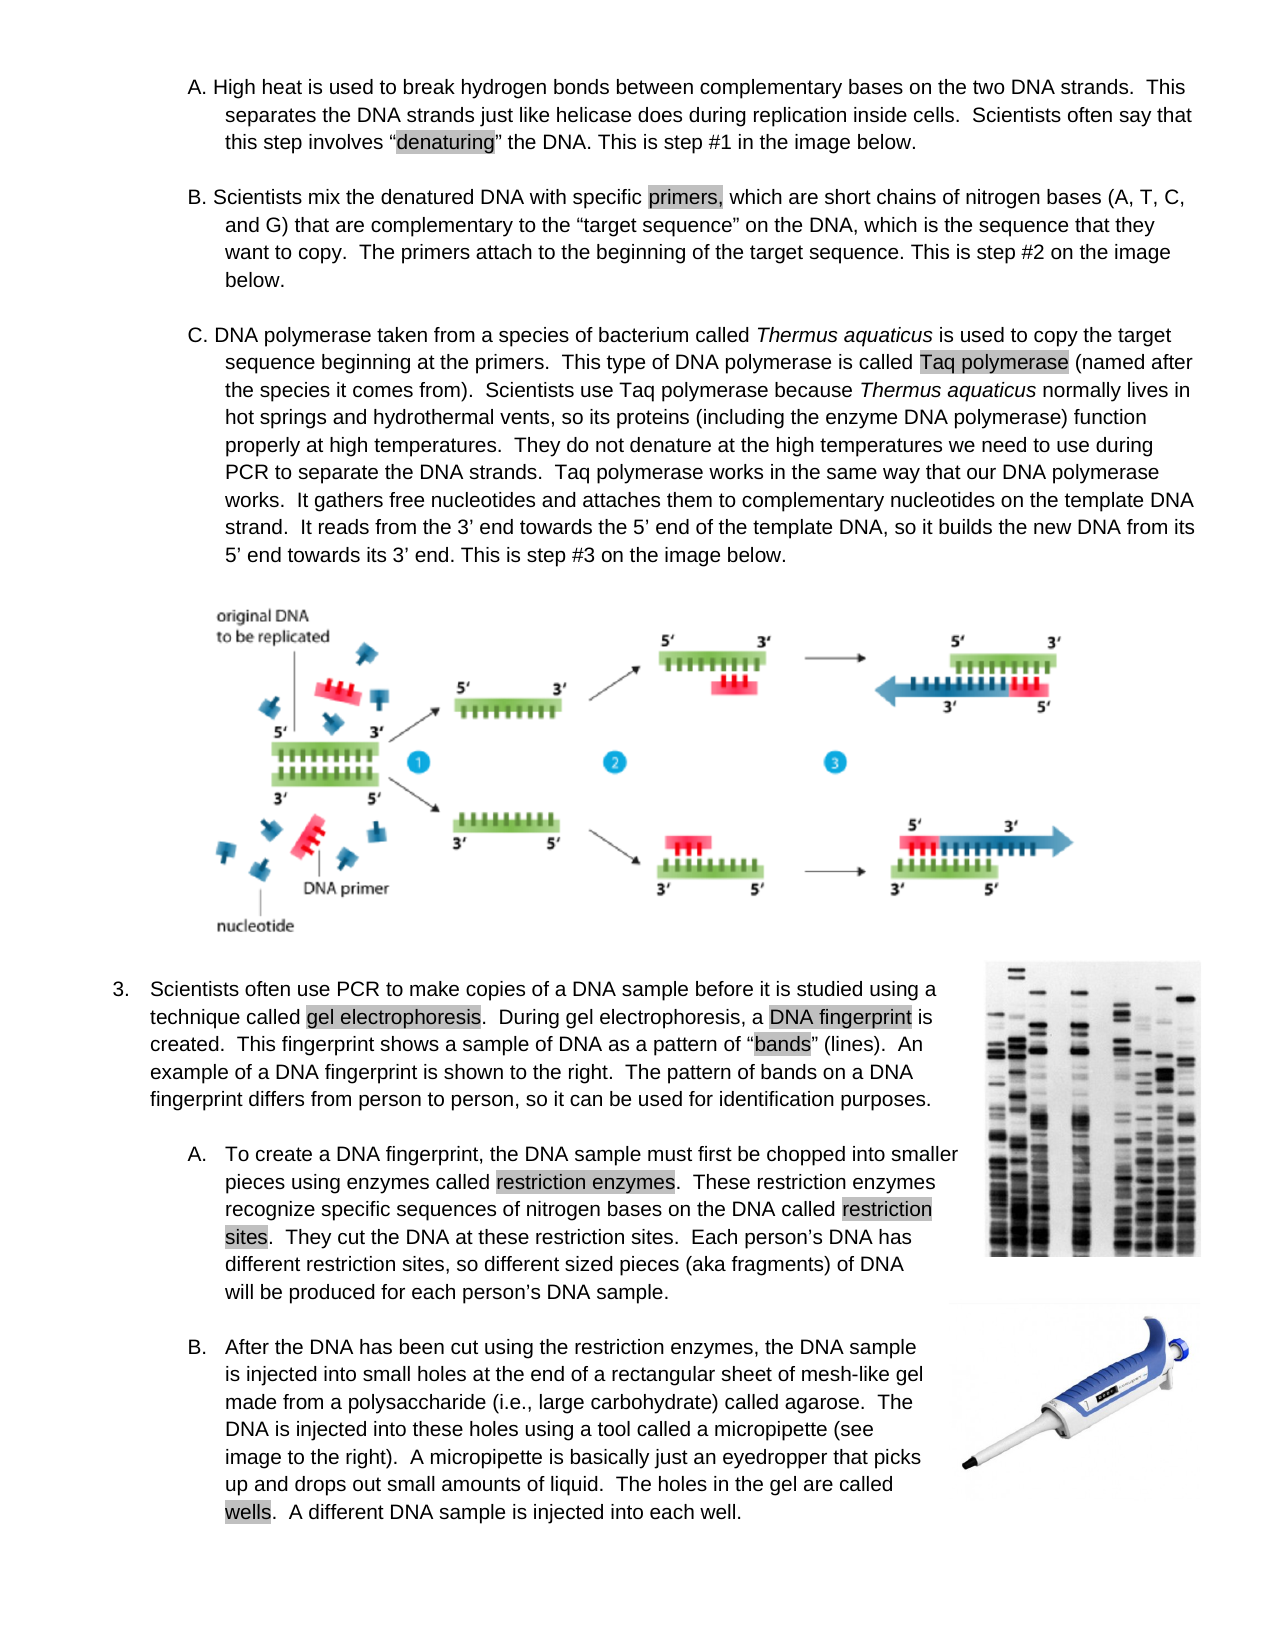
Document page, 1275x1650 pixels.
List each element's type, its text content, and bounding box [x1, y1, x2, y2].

picture [983, 960, 1202, 1257]
list A. High heat is used to break hydrogen bonds between complementary bases on the two DNA strands. This separates the DNA strands just like helicase does during replication inside cells. Scientists often say that this step involves “denaturing” the DNA. This is step #1 in the image below. [187, 75, 1200, 154]
list After the DNA has been cut using the restriction enzymes, the DNA sample is injected into small holes at the end of a rectangular sheet of mesh-like gel made from a polysaccharide (i.e., large carbohydrate) called agarose. The DNA is injected into these holes using a tool called a micropipette (see image to the right). A micropipette is basically just an eyedropper that picks up and drops out small amounts of liquid. The holes in the gel are called wells. A different DNA sample is injected into each well. [187, 1335, 948, 1524]
list C. DNA polymerase taken from a species of bacterium called Thermus aquaticus is used to copy the target sequence beginning at the primers. This type of DNA polymerase is called Taq polymerase (named after the species it comes from). Scientists use Taq polymerase because Thermus aquaticus normally lives in hot springs and hydrothermal vents, so its proteins (including the enzyme DNA polymerase) function properly at high temperatures. They do not denature at the high temperatures we need to use during PCR to separate the DNA strands. Taq polymerase works in the same way that our DNA polymerase works. It gathers free nucleotides and attaches them to complementary nucleotides on the template DNA strand. It reads from the 3’ end towards the 5’ end of the template DNA, so it builds the new DNA from its 5’ end towards its 3’ end. This is step #3 on the image below. [187, 322, 1200, 566]
picture [196, 597, 1079, 946]
picture [948, 1273, 1200, 1525]
list To create a DNA fingerprint, the DNA sample must first be chopped into smaller pieces using enzymes called restriction enzymes. These restriction enzymes recognize specific sequences of nitrogen bases on the DNA called restriction sites. They cut the DNA at these restriction sites. Each person’s DNA has different restriction sites, so different sized pieces (aka fragments) of DNA will be produced for each person’s DNA sample. [187, 1142, 1200, 1304]
list Scientists often use PCR to make copies of a DNA sample before it is studied using a technique called gel electrophoresis. During gel electrophoresis, a DNA fingerprint is created. This fingerprint shows a sample of DNA as a pattern of “bands” (lines). An example of a DNA fingerprint is shown to the right. The pattern of bands on a DNA fingerprint differs from person to person, so it can be used for identification purposes. [112, 977, 983, 1111]
list B. Scientists mix the denatured DNA with specific primers, which are short chains of nitrogen bases (A, T, C, and G) that are complementary to the “target sequence” on the DNA, which is the sequence that they want to copy. The primers attach to the beginning of the target sequence. This is step #2 on the image below. [187, 185, 1200, 291]
